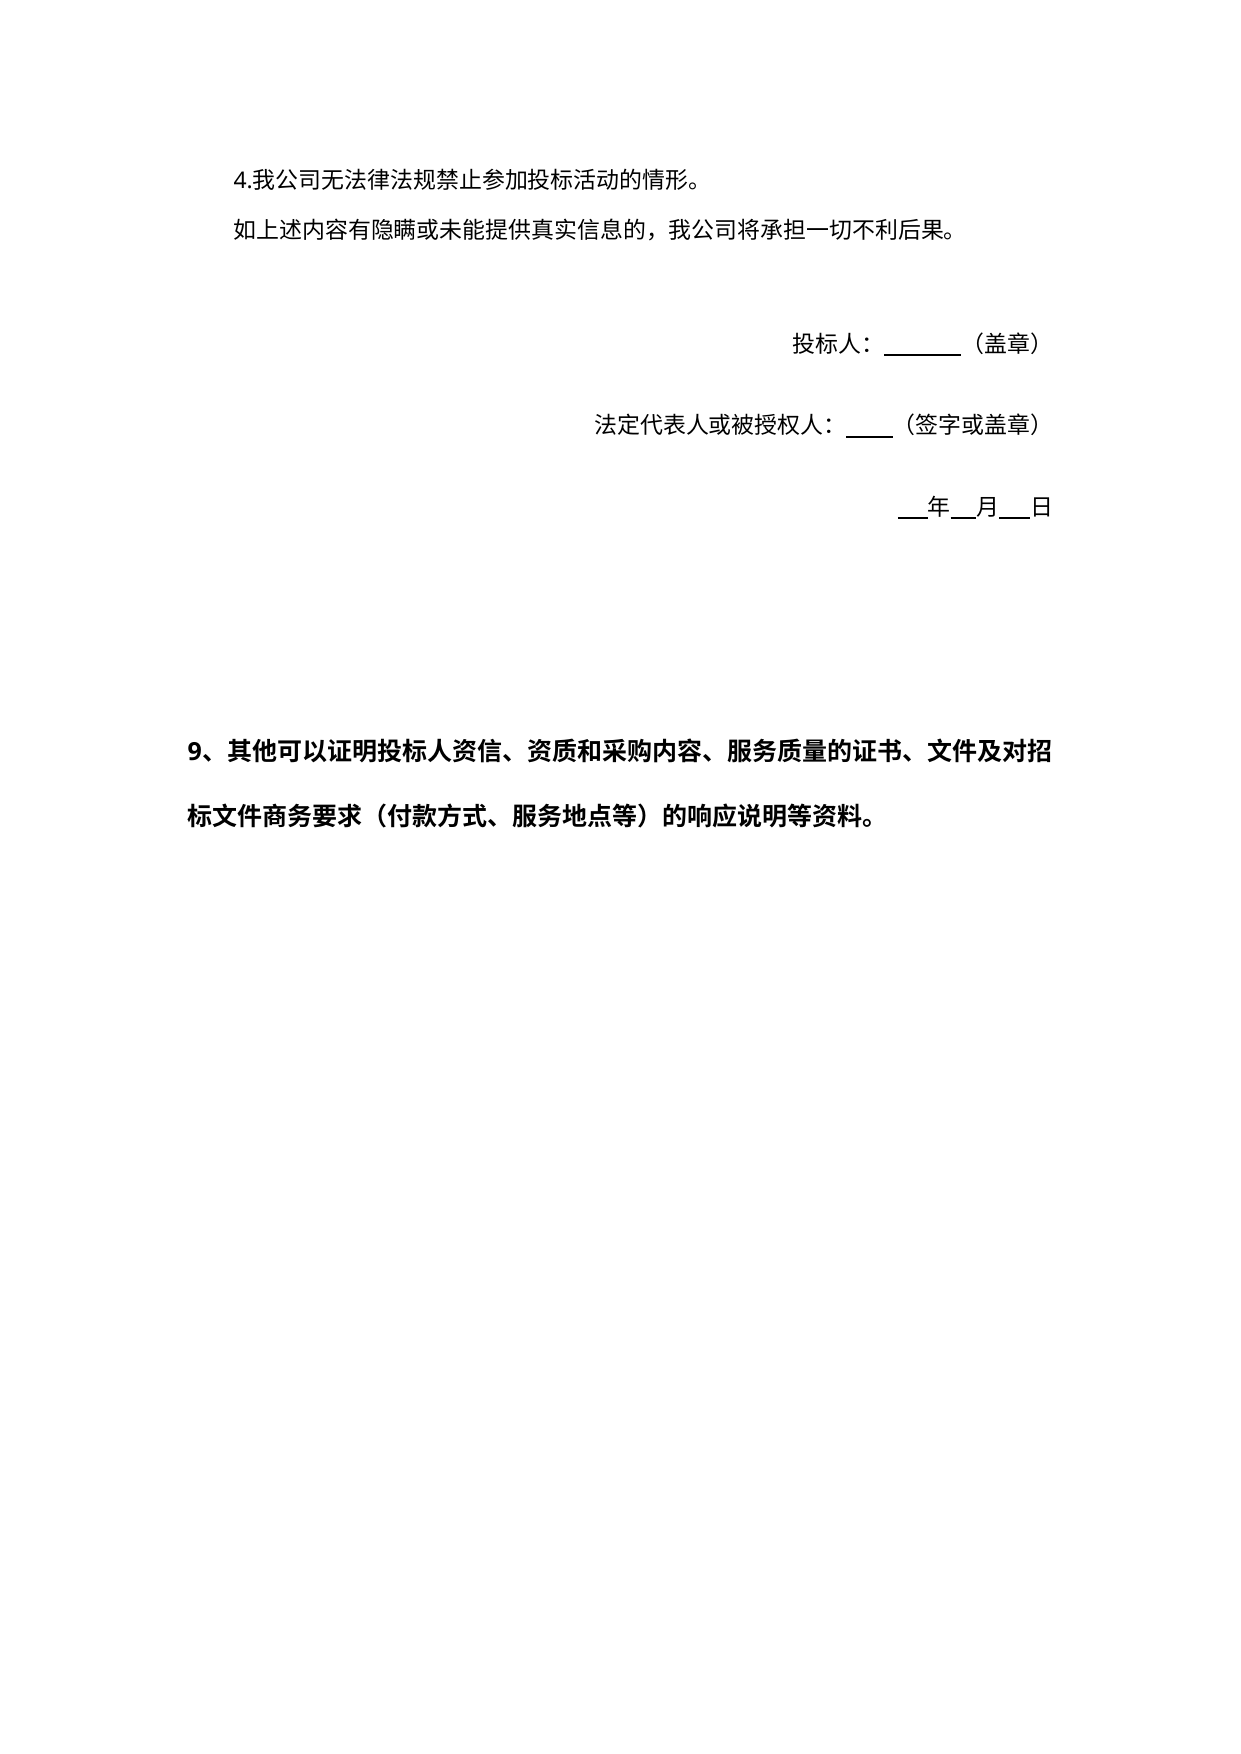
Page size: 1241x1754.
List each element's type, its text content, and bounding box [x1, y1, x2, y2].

text 法定代表人或被授权人： （签字或盖章） [187, 391, 1053, 456]
text 9、其他可以证明投标人资信、资质和采购内容、服务质量的证书、文件及对招标文件商务要求（付款方式、服务地点等）的响应说明等资料。 [187, 717, 1053, 847]
text 年 月 日 [187, 473, 1053, 538]
text 投标人： （盖章） [187, 310, 1053, 375]
text 如上述内容有隐瞒或未能提供真实信息的，我公司将承担一切不利后果。 [187, 212, 1053, 245]
text 4.我公司无法律法规禁止参加投标活动的情形。 [187, 162, 1053, 195]
